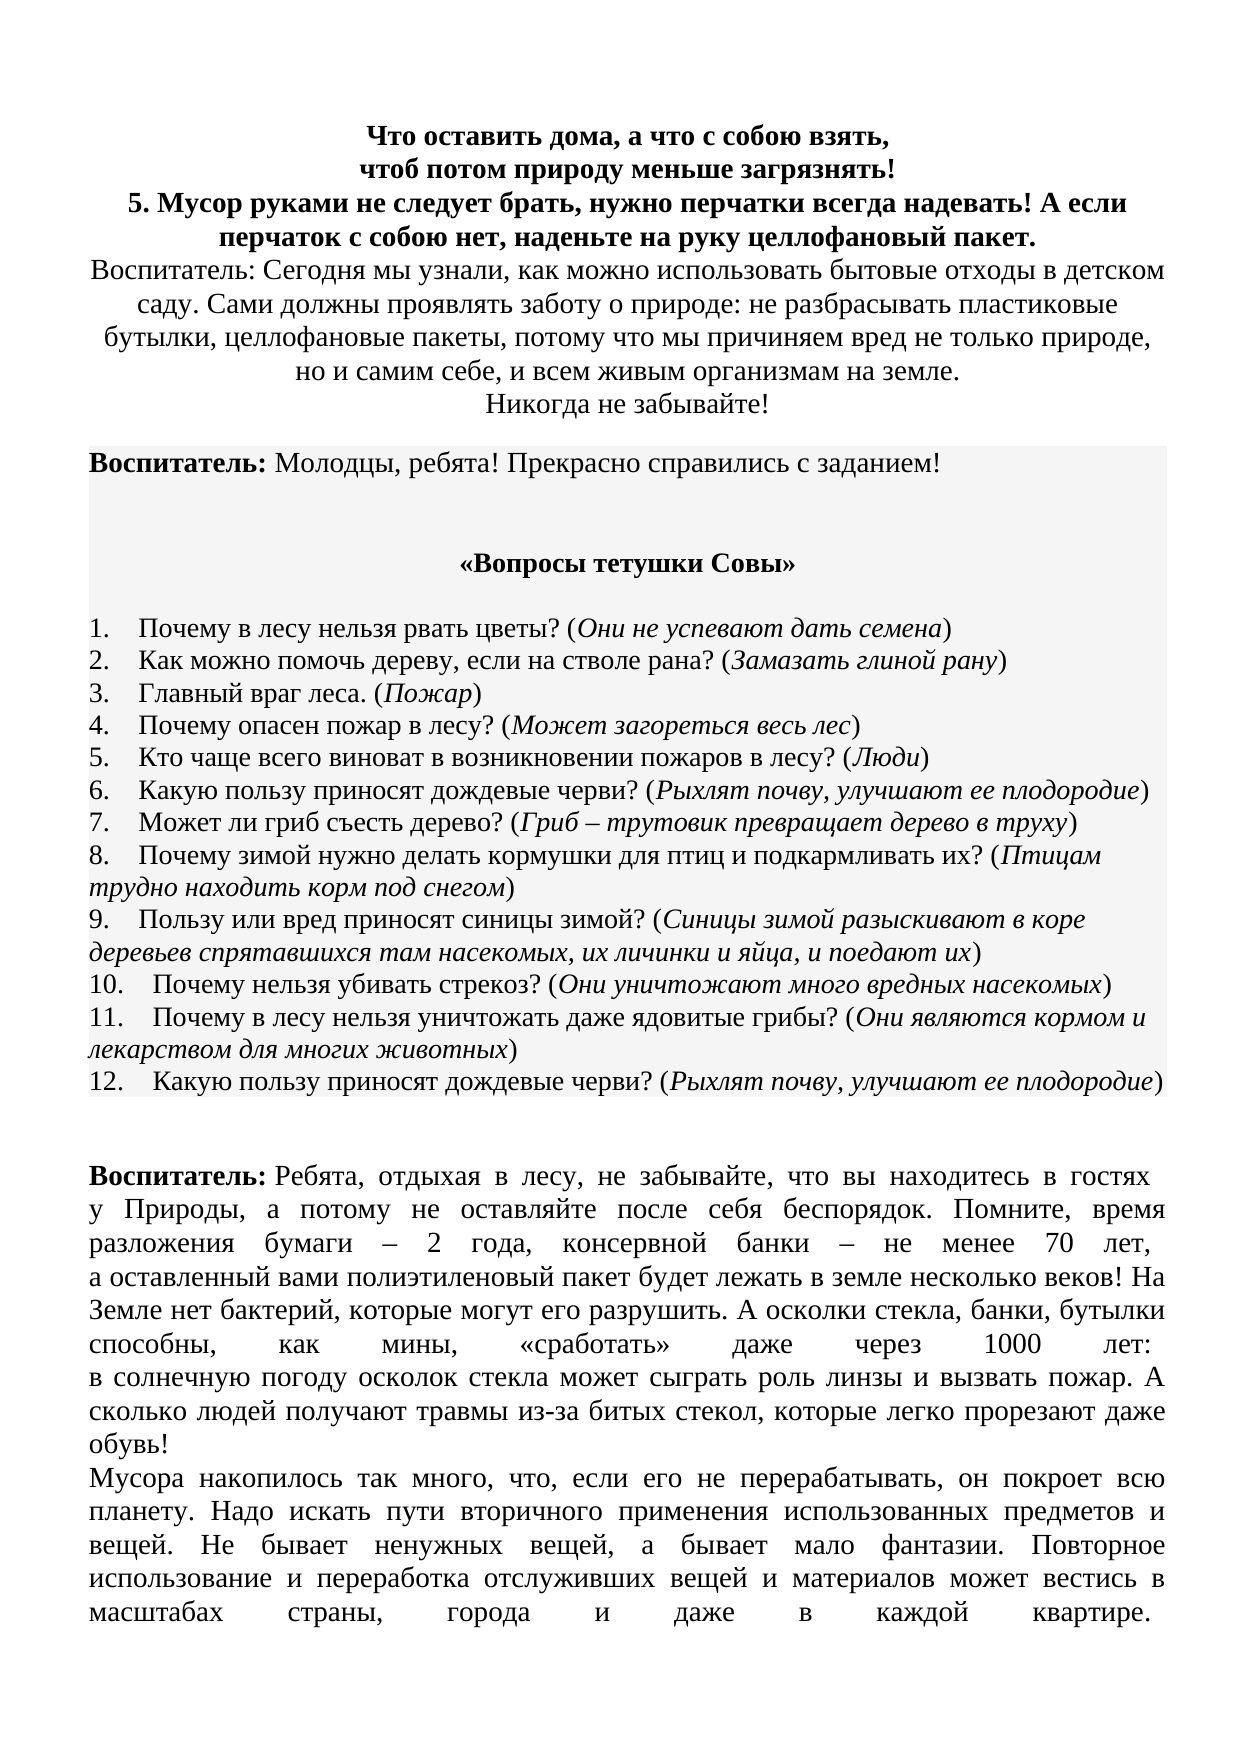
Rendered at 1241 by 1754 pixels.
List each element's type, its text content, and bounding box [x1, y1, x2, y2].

text чтоб потом природу меньше загрязнять! [89, 152, 1167, 185]
text 1. Почему в лесу нельзя рвать цветы? (Они не успевают дать семена) 2. Как можно помочь дереву, если на стволе рана? (Замазать глиной рану) 3. Главный враг леса. (Пожар) 4. Почему опасен пожар в лесу? (Может загореться весь лес) 5. Кто чаще всего виноват в возникновении пожаров в лесу? (Люди) 6. Какую пользу приносят дождевые черви? (Рыхлят почву, улучшают ее плодородие) 7. Может ли гриб съесть дерево? (Гриб – трутовик превращает дерево в труху) 8. Почему зимой нужно делать кормушки для птиц и подкармливать их? (Птицам трудно находить корм под снегом) 9. Пользу или вред приносят синицы зимой? (Синицы зимой разыскивают в коре деревьев спрятавшихся там насекомых, их личинки и яйца, и поедают их) 10. Почему нельзя убивать стрекоз? (Они уничтожают много вредных насекомых) 11. Почему в лесу нельзя уничтожать даже ядовитые грибы? (Они являются кормом и лекарством для многих животных) 12. Какую пользу приносят дождевые черви? (Рыхлят почву, улучшают ее плодородие) [89, 578, 1167, 1097]
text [89, 1460, 1167, 1628]
text Воспитатель: Сегодня мы узнали, как можно использовать бытовые отходы в детском саду. Сами должны проявлять заботу о природе: не разбрасывать пластиковые бутылки, целлофановые пакеты, потому что мы причиняем вред не только природе, но и самим себе, и всем живым организмам на земле. [89, 252, 1167, 386]
text Воспитатель: Ребята, отдыхая в лесу, не забывайте, что вы находитесь в гостях у Природы, а потому не оставляйте после себя беспорядок. Помните, время разложения бумаги – 2 года, консервной банки – не менее 70 лет, а оставленный вами полиэтиленовый пакет будет лежать в земле несколько веков! На Земле нет бактерий, которые могут его разрушить. А осколки стекла, банки, бутылки способны, как мины, «сработать» даже через 1000 лет: в солнечную погоду осколок стекла может сыграть роль линзы и вызвать пожар. А сколько людей получают травмы из-за битых стекол, которые легко прорезают даже обувь! [89, 1158, 1167, 1460]
text Никогда не забывайте! [89, 386, 1167, 420]
text 5. Мусор руками не следует брать, нужно перчатки всегда надевать! А если перчаток с собою нет, наденьте на руку целлофановый пакет. [89, 185, 1167, 252]
text Воспитатель: Молодцы, ребята! Прекрасно справились с заданием! [89, 446, 1167, 479]
text Что оставить дома, а что с собою взять, [89, 118, 1167, 152]
text «Вопросы тетушки Совы» [89, 546, 1167, 578]
